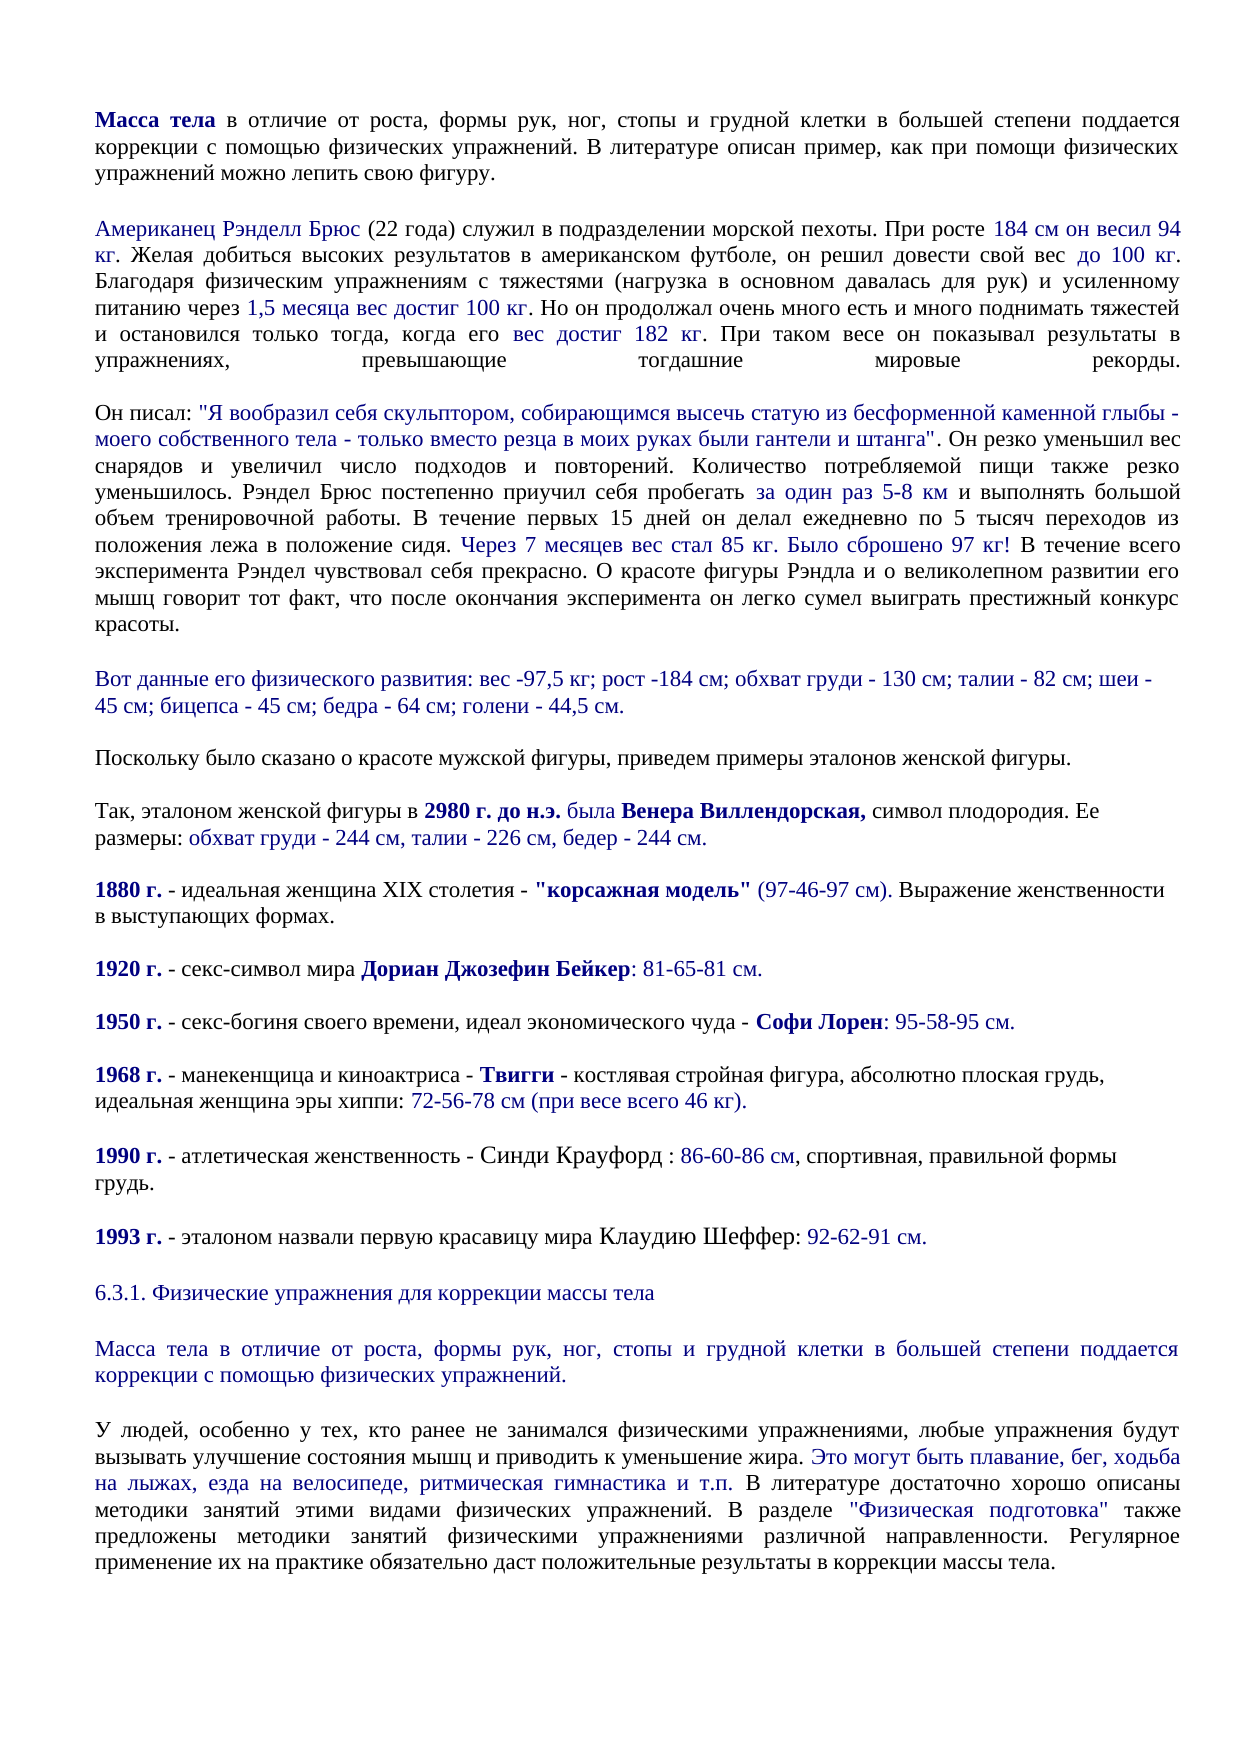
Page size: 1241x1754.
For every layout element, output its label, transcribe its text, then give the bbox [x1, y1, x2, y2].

text Масса тела в отличие от роста, формы рук, ног, стопы и грудной клетки в большей степени поддается коррекции с помощью физических упражнений. В литературе описан пример, как при помощи физических упражнений можно лепить свою фигуру. [94, 106, 1181, 185]
text Американец Рэнделл Брюс (22 года) служил в подразделении морской пехоты. При росте 184 см он весил 94 кг. Желая добиться высоких результатов в американском футболе, он решил довести свой вес до 100 кг. Благодаря физическим упражнениям с тяжестями (нагрузка в основном давалась для рук) и усиленному питанию через 1,5 месяца вес достиг 100 кг. Но он продолжал очень много есть и много поднимать тяжестей и остановился только тогда, когда его вес достиг 182 кг. При таком весе он показывал результаты в упражнениях, превышающие тогдашние мировые рекорды. Он писал: "Я вообразил себя скульптором, собирающимся высечь статую из бесформенной каменной глыбы - моего собственного тела - только вместо резца в моих руках были гантели и штанга". Он резко уменьшил вес снарядов и увеличил число подходов и повторений. Количество потребляемой пищи также резко уменьшилось. Рэндел Брюс постепенно приучил себя пробегать за один раз 5-8 км и выполнять большой объем тренировочной работы. В течение первых 15 дней он делал ежедневно по 5 тысяч переходов из положения лежа в положение сидя. Через 7 месяцев вес стал 85 кг. Было сброшено 97 кг! В течение всего эксперимента Рэндел чувствовал себя прекрасно. О красоте фигуры Рэндла и о великолепном развитии его мышц говорит тот факт, что после окончания эксперимента он легко сумел выиграть престижный конкурс красоты. [94, 214, 1181, 636]
text Вот данные его физического развития: вес -97,5 кг; рост -184 см; обхват груди - 130 см; талии - 82 см; шеи - 45 см; бицепса - 45 см; бедра - 64 см; голени - 44,5 см. Поскольку было сказано о красоте мужской фигуры, приведем примеры эталонов женской фигуры. Так, эталоном женской фигуры в 2980 г. до н.э. была Венера Виллендорская, символ плодородия. Ее размеры: обхват груди - 244 см, талии - 226 см, бедер - 244 см. 1880 г. - идеальная женщина XIX столетия - "корсажная модель" (97-46-97 см). Выражение женственности в выступающих формах. 1920 г. - секс-символ мира Дориан Джозефин Бейкер: 81-65-81 см. 1950 г. - секс-богиня своего времени, идеал экономического чуда - Софи Лорен: 95-58-95 см. 1968 г. - манекенщица и киноактриса - Твигги - костлявая стройная фигура, абсолютно плоская грудь, идеальная женщина эры хиппи: 72-56-78 см (при весе всего 46 кг). 1990 г. - атлетическая женственность - Синди Крауфорд : 86-60-86 см, спортивная, правильной формы грудь. 1993 г. - эталоном назвали первую красавицу мира Клаудию Шеффер: 92-62-91 см. [94, 665, 1181, 1250]
text У людей, особенно у тех, кто ранее не занимался физическими упражнениями, любые упражнения будут вызывать улучшение состояния мышц и приводить к уменьшение жира. Это могут быть плавание, бег, ходьба на лыжах, езда на велосипеде, ритмическая гимнастика и т.п. В литературе достаточно хорошо описаны методики занятий этими видами физических упражнений. В разделе "Физическая подготовка" также предложены методики занятий физическими упражнениями различной направленности. Регулярное применение их на практике обязательно даст положительные результаты в коррекции массы тела. [94, 1417, 1181, 1575]
text Масса тела в отличие от роста, формы рук, ног, стопы и грудной клетки в большей степени поддается коррекции с помощью физических упражнений. [94, 1335, 1181, 1387]
text 6.3.1. Физические упражнения для коррекции массы тела [94, 1279, 1181, 1306]
